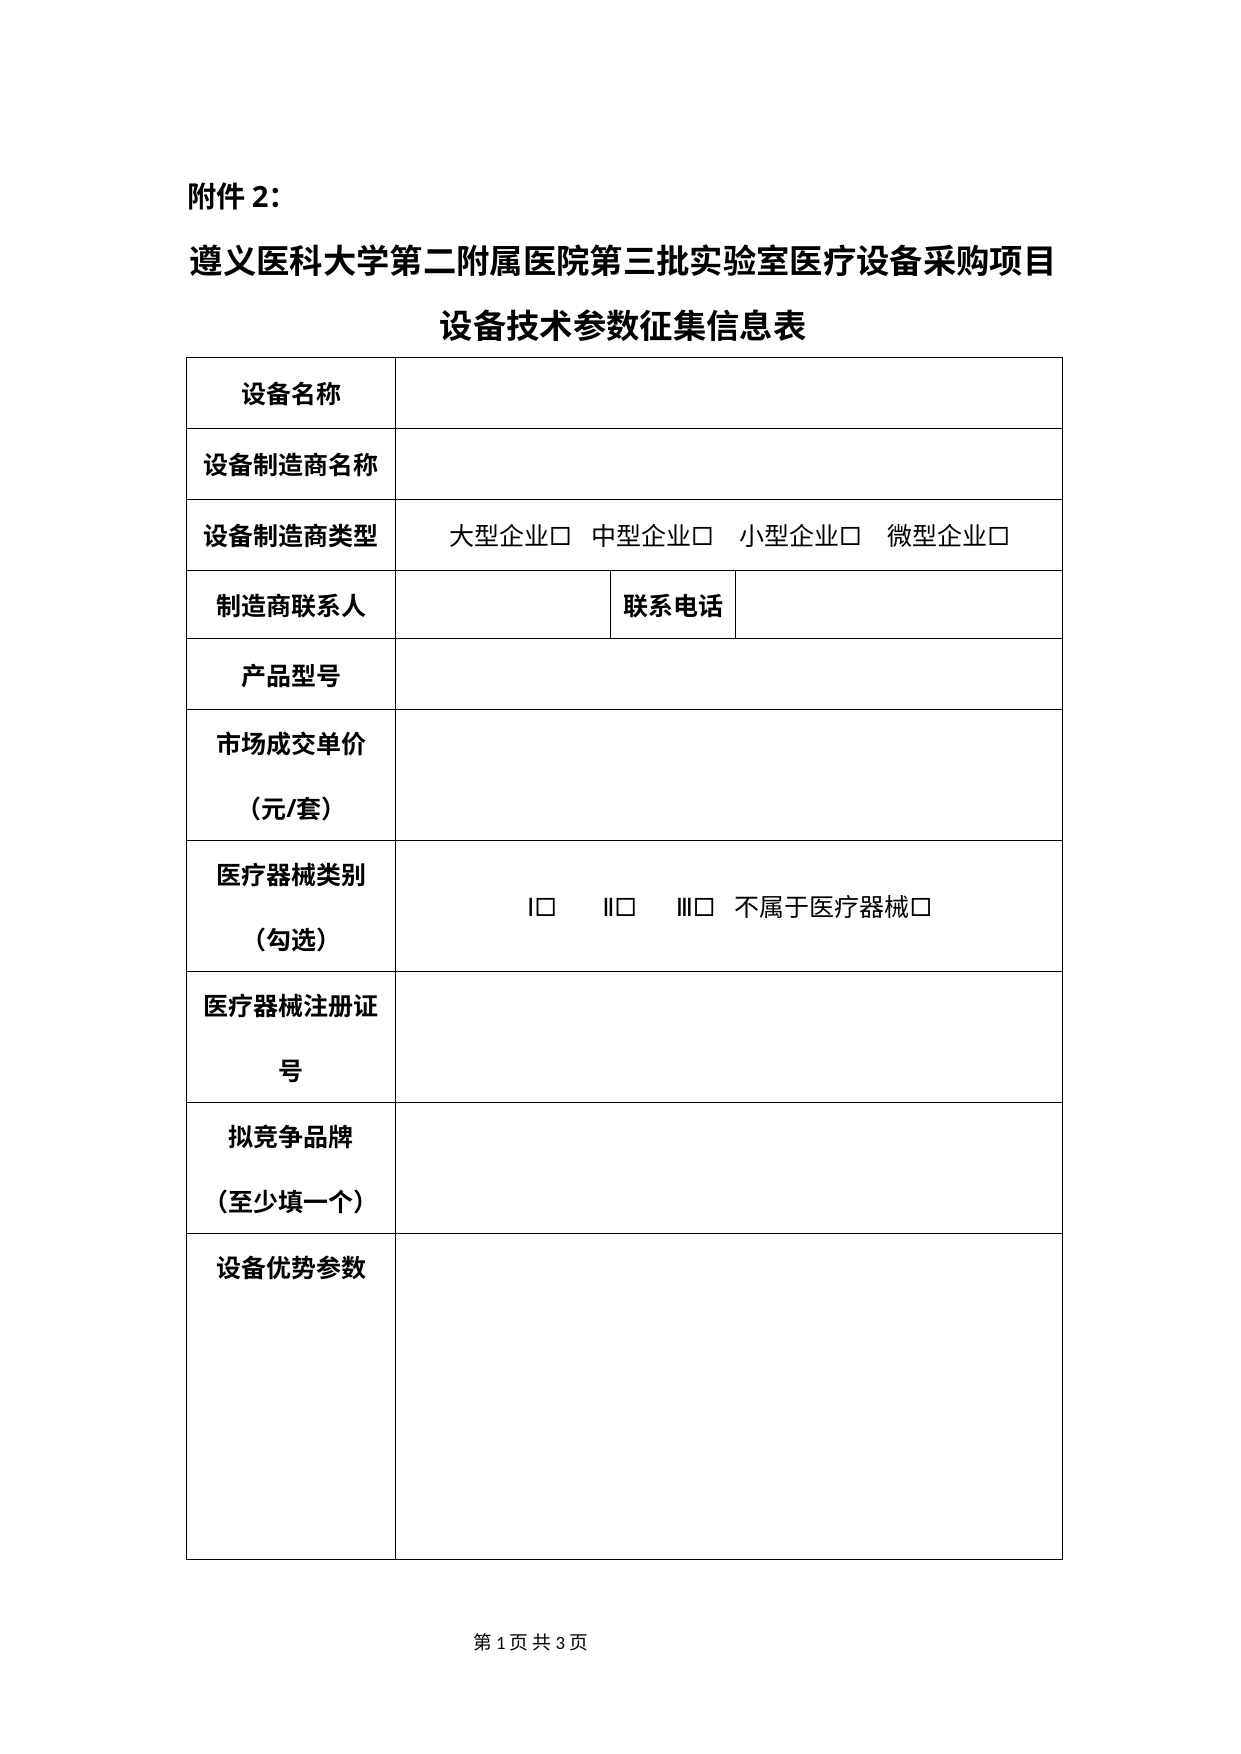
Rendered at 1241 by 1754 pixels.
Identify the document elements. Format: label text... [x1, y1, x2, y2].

table_cell [736, 571, 1062, 638]
text 设备技术参数征集信息表 [187, 292, 1058, 357]
table_cell [396, 571, 610, 638]
table_cell [396, 972, 1062, 1102]
table_cell 产品型号 [187, 639, 395, 709]
text 遵义医科大学第二附属医院第三批实验室医疗设备采购项目 [187, 227, 1058, 292]
table_cell [396, 639, 1062, 709]
table_cell 拟竞争品牌 （至少填一个） [187, 1103, 395, 1233]
table_cell 制造商联系人 [187, 571, 395, 638]
table_cell 医疗器械注册证号 [187, 972, 395, 1102]
table_cell 联系电话 [611, 571, 735, 638]
table_cell 设备优势参数 [187, 1234, 395, 1559]
table_cell 设备制造商类型 [187, 500, 395, 569]
table_header [396, 358, 1062, 428]
table_cell 市场成交单价（元/套） [187, 710, 395, 840]
table_cell [396, 1103, 1062, 1233]
table_header 设备名称 [187, 358, 395, 428]
table_cell [396, 429, 1062, 499]
table_cell 大型企业 中型企业 小型企业 微型企业 [396, 500, 1062, 569]
table_cell [396, 710, 1062, 840]
table_cell [396, 1234, 1062, 1559]
table_cell Ⅰ Ⅱ Ⅲ 不属于医疗器械 [396, 841, 1062, 971]
text 附件2： [187, 162, 1058, 227]
table_cell 设备制造商名称 [187, 429, 395, 499]
table_cell 医疗器械类别（勾选） [187, 841, 395, 971]
